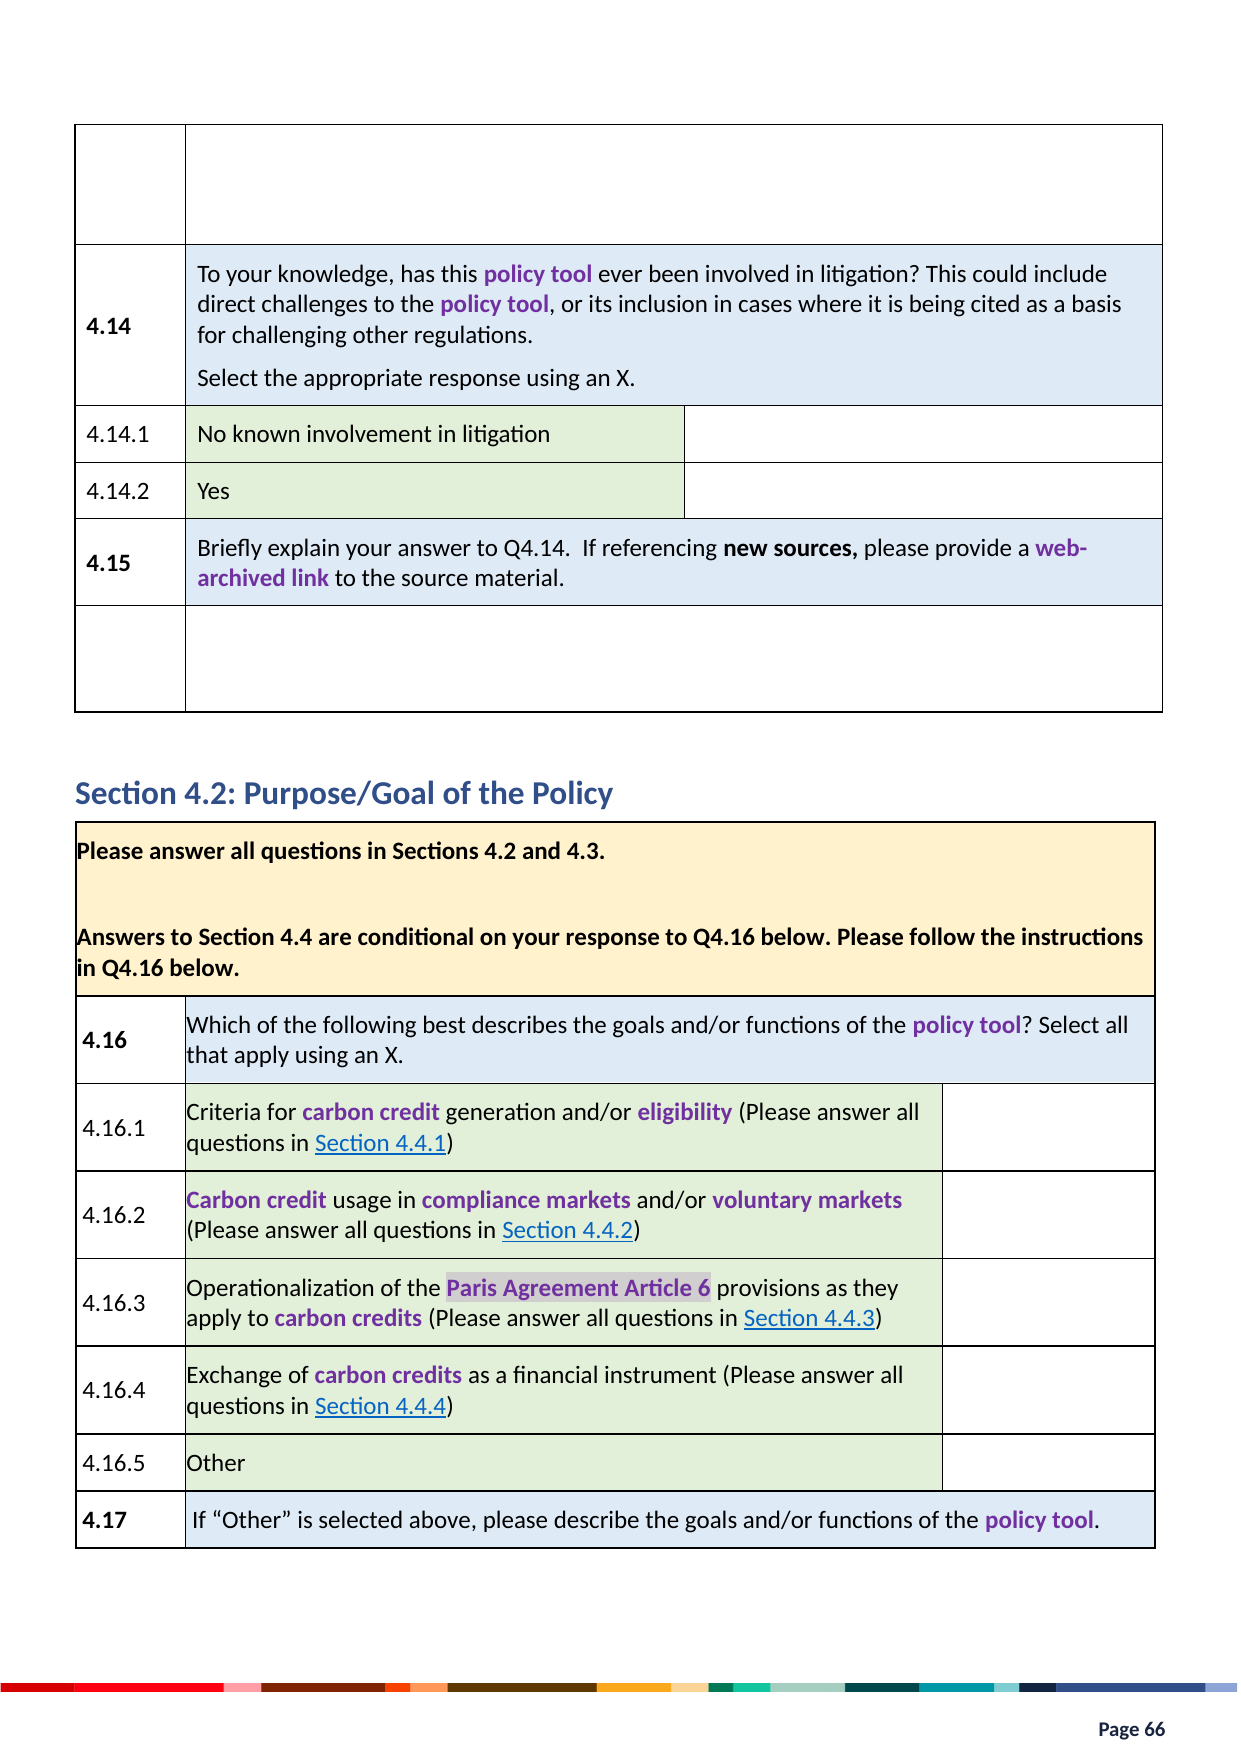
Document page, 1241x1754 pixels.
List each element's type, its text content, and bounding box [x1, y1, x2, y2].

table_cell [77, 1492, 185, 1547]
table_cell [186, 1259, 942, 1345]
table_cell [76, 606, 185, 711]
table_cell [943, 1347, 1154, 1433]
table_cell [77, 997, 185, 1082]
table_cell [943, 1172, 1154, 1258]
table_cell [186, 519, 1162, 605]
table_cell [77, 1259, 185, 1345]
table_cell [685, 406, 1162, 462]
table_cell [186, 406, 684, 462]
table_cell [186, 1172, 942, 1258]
subtitle Section 4.2: Purpose/Goal of the Policy [75, 772, 1165, 813]
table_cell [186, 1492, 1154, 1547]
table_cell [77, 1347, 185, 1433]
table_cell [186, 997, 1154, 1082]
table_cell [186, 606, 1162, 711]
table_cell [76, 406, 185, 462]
picture [0, 1683, 1236, 1692]
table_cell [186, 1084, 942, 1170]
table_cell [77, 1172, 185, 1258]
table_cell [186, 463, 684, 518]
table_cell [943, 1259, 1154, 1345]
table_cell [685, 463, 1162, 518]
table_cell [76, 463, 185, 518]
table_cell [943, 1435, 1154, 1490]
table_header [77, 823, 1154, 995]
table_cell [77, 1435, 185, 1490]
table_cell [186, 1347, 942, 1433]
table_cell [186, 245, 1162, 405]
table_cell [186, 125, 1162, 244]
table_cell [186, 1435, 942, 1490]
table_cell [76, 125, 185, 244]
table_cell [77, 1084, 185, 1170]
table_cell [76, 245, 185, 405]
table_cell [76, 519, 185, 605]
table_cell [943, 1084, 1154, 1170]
